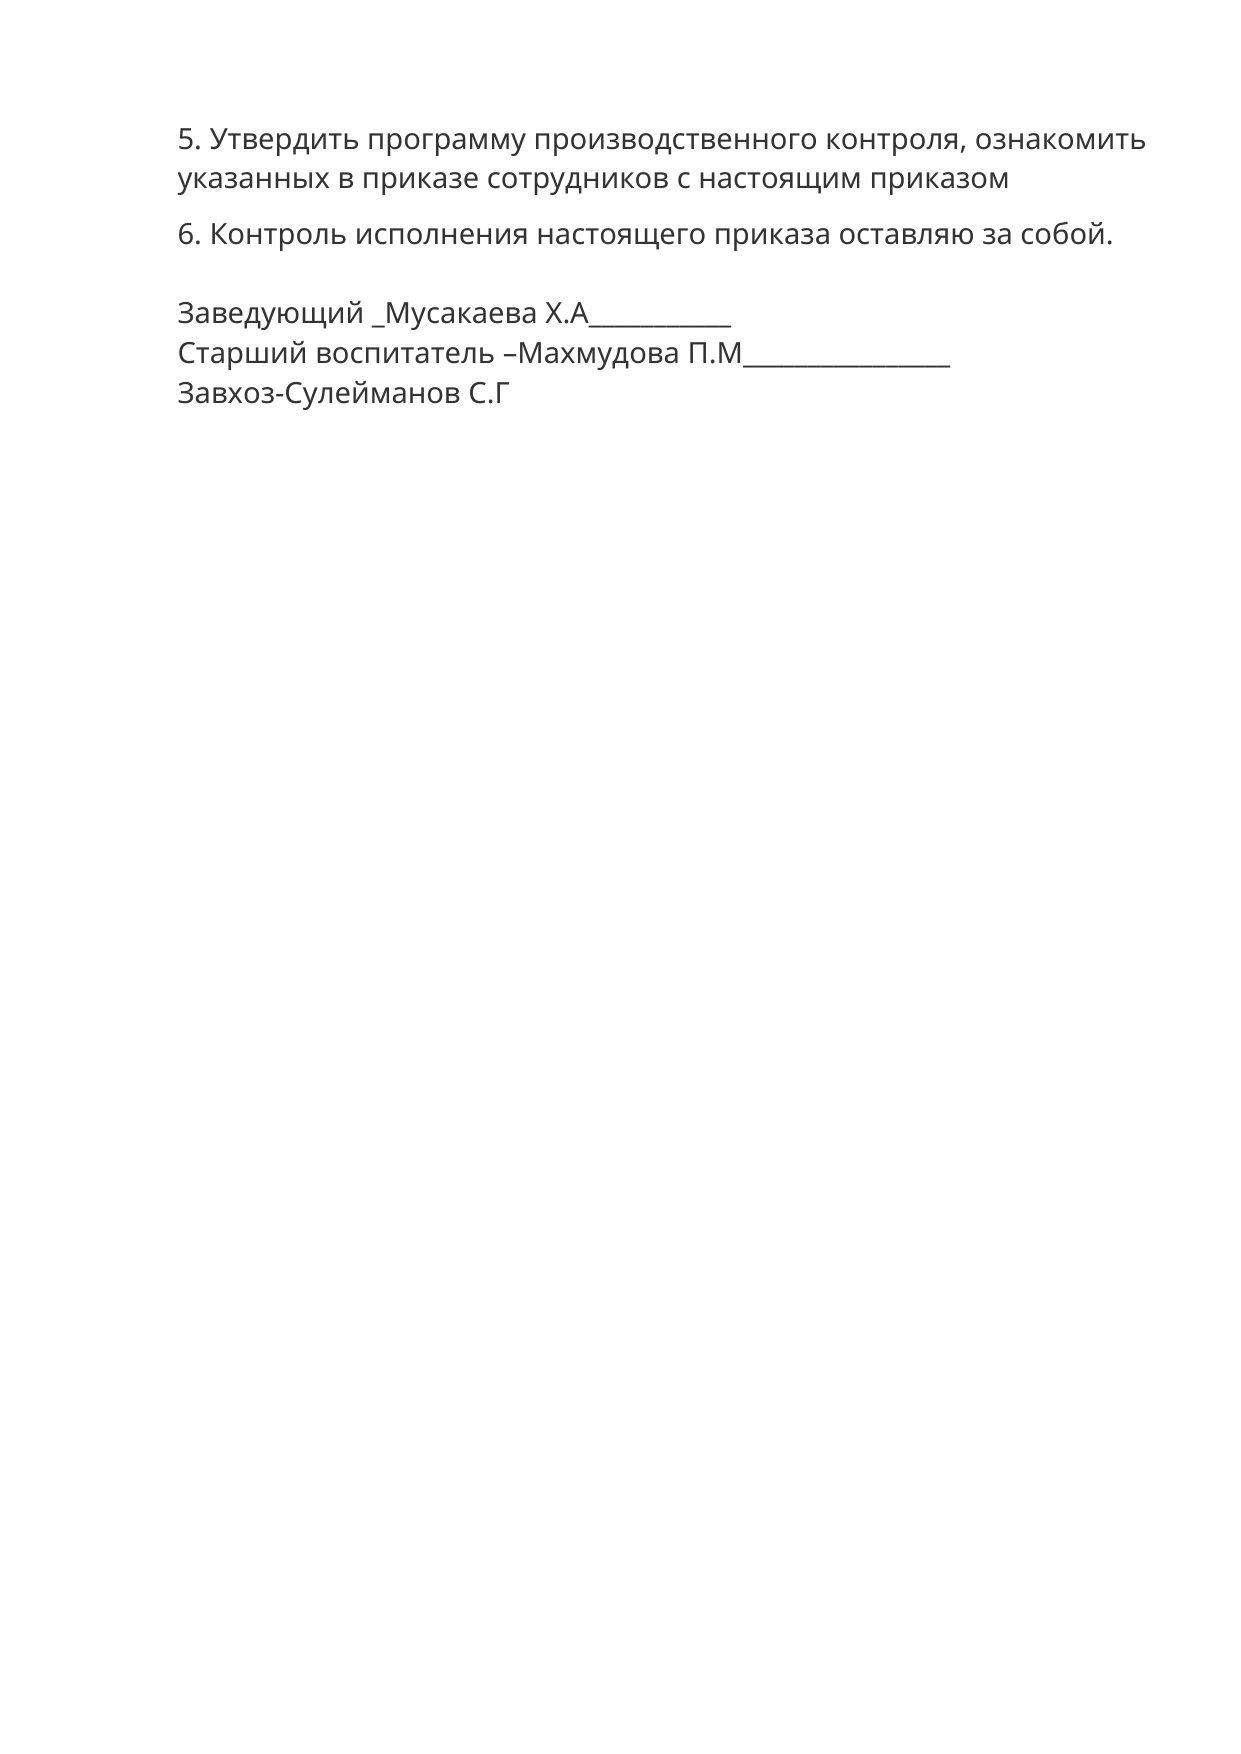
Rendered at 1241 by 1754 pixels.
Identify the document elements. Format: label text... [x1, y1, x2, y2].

text 5. Утвердить программу производственного контроля, ознакомить указанных в приказе сотрудников с настоящим приказом [177, 118, 1152, 197]
text Старший воспитатель –Махмудова П.М________________ [177, 332, 1152, 372]
text Заведующий _Мусакаева Х.А___________ [177, 292, 1152, 332]
text Завхоз-Сулейманов С.Г [177, 372, 1152, 412]
text 6. Контроль исполнения настоящего приказа оставляю за собой. [177, 213, 1152, 253]
